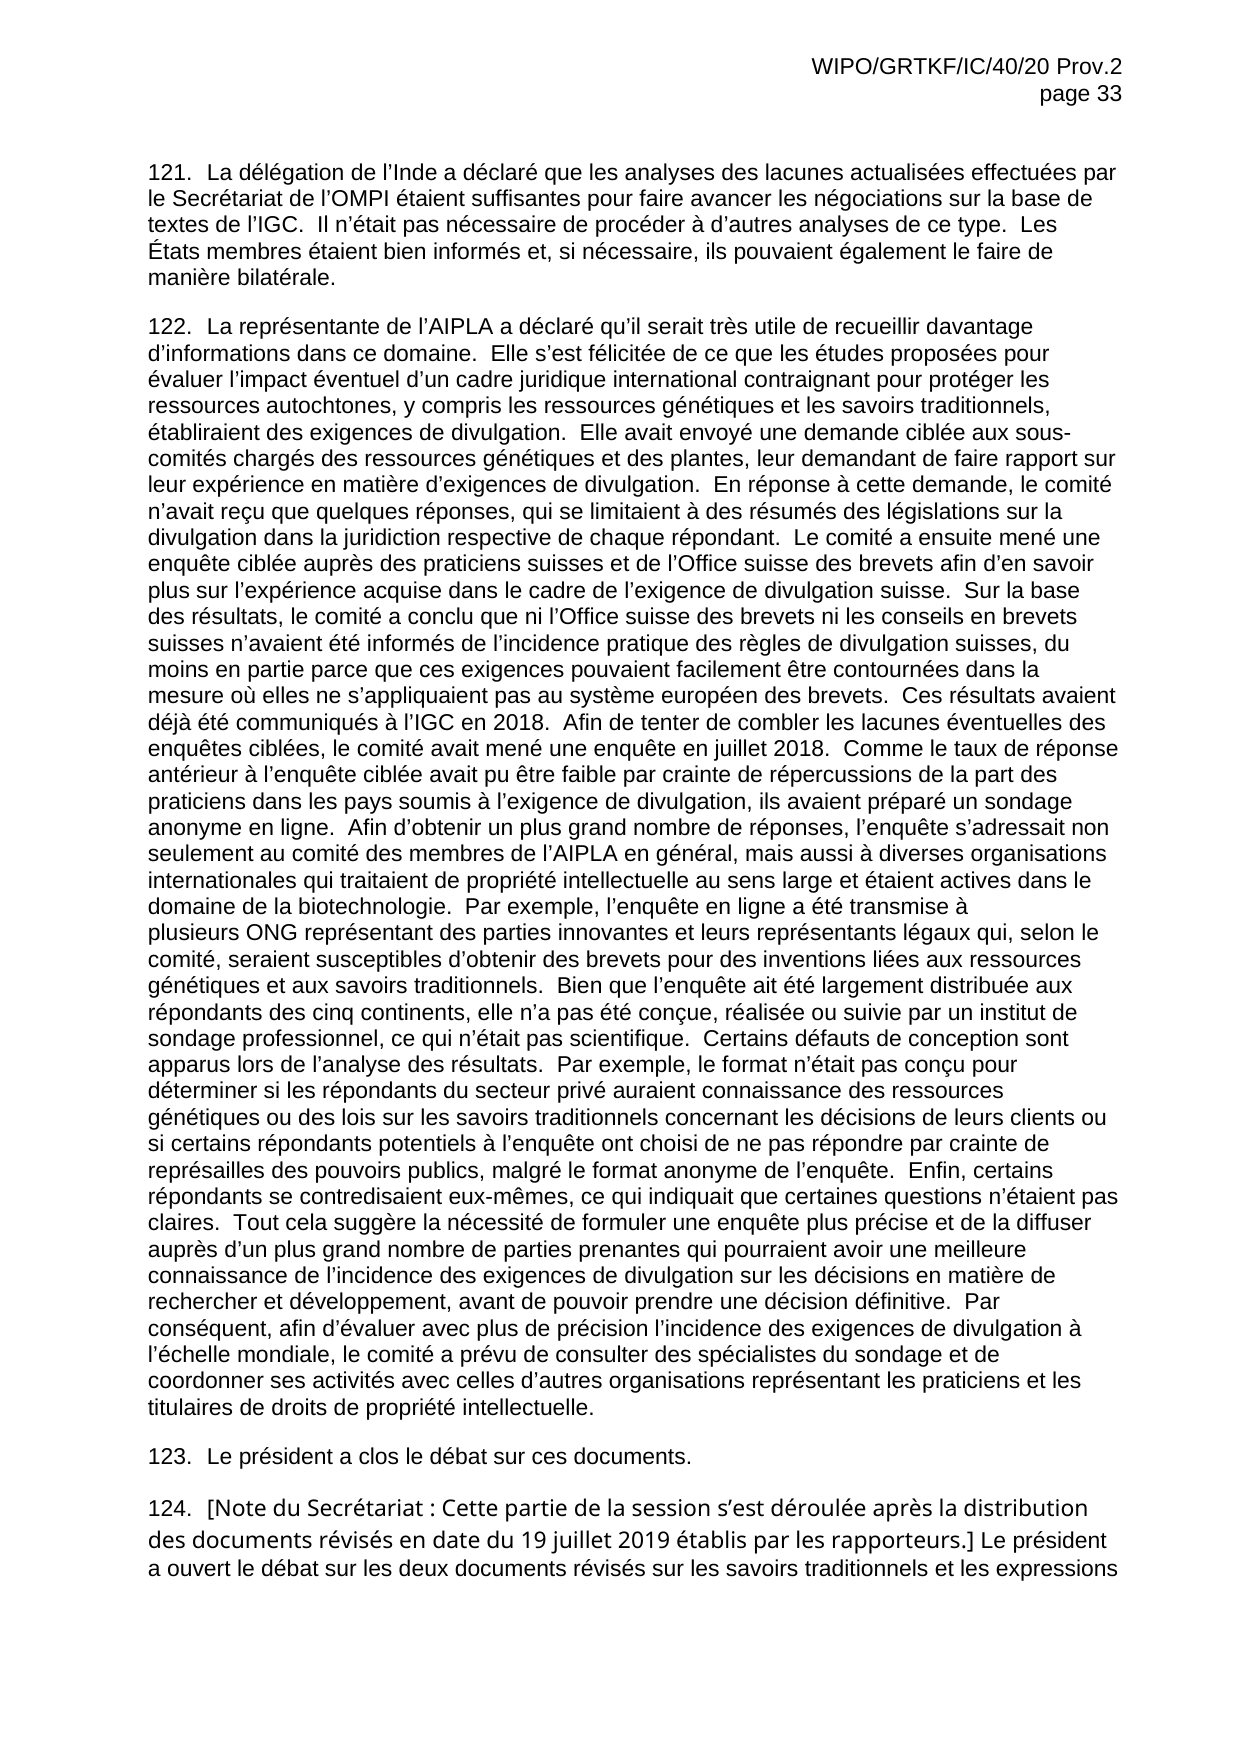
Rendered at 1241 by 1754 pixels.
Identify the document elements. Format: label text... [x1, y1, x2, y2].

text La délégation de l’Inde a déclaré que les analyses des lacunes actualisées effectuées par le Secrétariat de l’OMPI étaient suffisantes pour faire avancer les négociations sur la base de textes de l’IGC. Il n’était pas nécessaire de procéder à d’autres analyses de ce type. Les États membres étaient bien informés et, si nécessaire, ils pouvaient également le faire de manière bilatérale. [148, 158, 1122, 290]
text Le président a clos le débat sur ces documents. [148, 1443, 1122, 1469]
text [148, 1492, 1122, 1581]
text La représentante de l’AIPLA a déclaré qu’il serait très utile de recueillir davantage d’informations dans ce domaine. Elle s’est félicitée de ce que les études proposées pour évaluer l’impact éventuel d’un cadre juridique international contraignant pour protéger les ressources autochtones, y compris les ressources génétiques et les savoirs traditionnels, établiraient des exigences de divulgation. Elle avait envoyé une demande ciblée aux sous-comités chargés des ressources génétiques et des plantes, leur demandant de faire rapport sur leur expérience en matière d’exigences de divulgation. En réponse à cette demande, le comité n’avait reçu que quelques réponses, qui se limitaient à des résumés des législations sur la divulgation dans la juridiction respective de chaque répondant. Le comité a ensuite mené une enquête ciblée auprès des praticiens suisses et de l’Office suisse des brevets afin d’en savoir plus sur l’expérience acquise dans le cadre de l’exigence de divulgation suisse. Sur la base des résultats, le comité a conclu que ni l’Office suisse des brevets ni les conseils en brevets suisses n’avaient été informés de l’incidence pratique des règles de divulgation suisses, du moins en partie parce que ces exigences pouvaient facilement être contournées dans la mesure où elles ne s’appliquaient pas au système européen des brevets. Ces résultats avaient déjà été communiqués à l’IGC en 2018. Afin de tenter de combler les lacunes éventuelles des enquêtes ciblées, le comité avait mené une enquête en juillet 2018. Comme le taux de réponse antérieur à l’enquête ciblée avait pu être faible par crainte de répercussions de la part des praticiens dans les pays soumis à l’exigence de divulgation, ils avaient préparé un sondage anonyme en ligne. Afin d’obtenir un plus grand nombre de réponses, l’enquête s’adressait non seulement au comité des membres de l’AIPLA en général, mais aussi à diverses organisations internationales qui traitaient de propriété intellectuelle au sens large et étaient actives dans le domaine de la biotechnologie. Par exemple, l’enquête en ligne a été transmise à plusieurs ONG représentant des parties innovantes et leurs représentants légaux qui, selon le comité, seraient susceptibles d’obtenir des brevets pour des inventions liées aux ressources génétiques et aux savoirs traditionnels. Bien que l’enquête ait été largement distribuée aux répondants des cinq continents, elle n’a pas été conçue, réalisée ou suivie par un institut de sondage professionnel, ce qui n’était pas scientifique. Certains défauts de conception sont apparus lors de l’analyse des résultats. Par exemple, le format n’était pas conçu pour déterminer si les répondants du secteur privé auraient connaissance des ressources génétiques ou des lois sur les savoirs traditionnels concernant les décisions de leurs clients ou si certains répondants potentiels à l’enquête ont choisi de ne pas répondre par crainte de représailles des pouvoirs publics, malgré le format anonyme de l’enquête. Enfin, certains répondants se contredisaient eux-mêmes, ce qui indiquait que certaines questions n’étaient pas claires. Tout cela suggère la nécessité de formuler une enquête plus précise et de la diffuser auprès d’un plus grand nombre de parties prenantes qui pourraient avoir une meilleure connaissance de l’incidence des exigences de divulgation sur les décisions en matière de rechercher et développement, avant de pouvoir prendre une décision définitive. Par conséquent, afin d’évaluer avec plus de précision l’incidence des exigences de divulgation à l’échelle mondiale, le comité a prévu de consulter des spécialistes du sondage et de coordonner ses activités avec celles d’autres organisations représentant les praticiens et les titulaires de droits de propriété intellectuelle. [148, 313, 1122, 1420]
